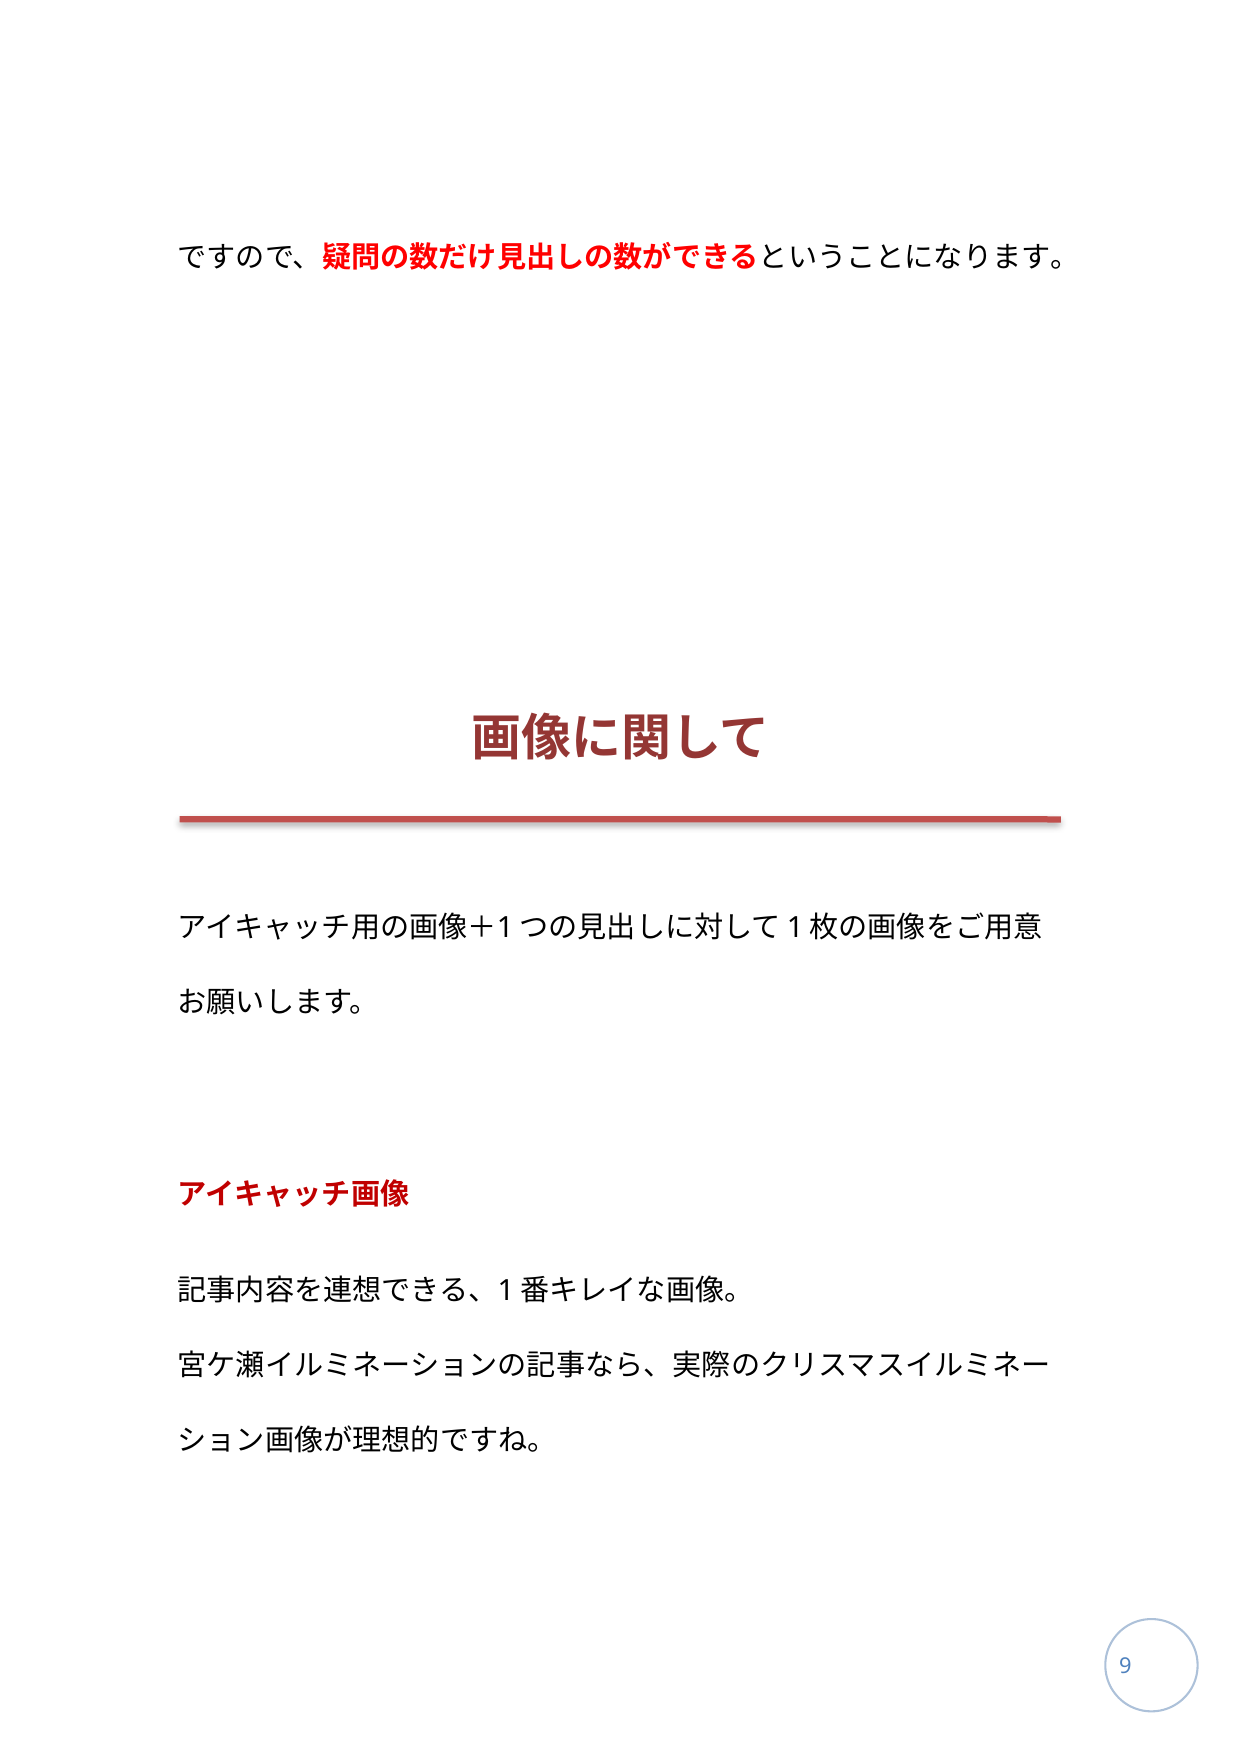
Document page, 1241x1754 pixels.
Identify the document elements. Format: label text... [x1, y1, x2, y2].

text アイキャッチ用の画像＋1つの見出しに対して1枚の画像をご用意お願いします。 [177, 888, 1063, 1038]
list 画像に関して [177, 696, 1063, 771]
text ですので、疑問の数だけ見出しの数ができるということになります。 [177, 217, 1063, 292]
text アイキャッチ画像 [177, 1154, 1063, 1229]
text 記事内容を連想できる、1番キレイな画像。 宮ケ瀬イルミネーションの記事なら、実際のクリスマスイルミネーション画像が理想的ですね。 [177, 1250, 1063, 1475]
